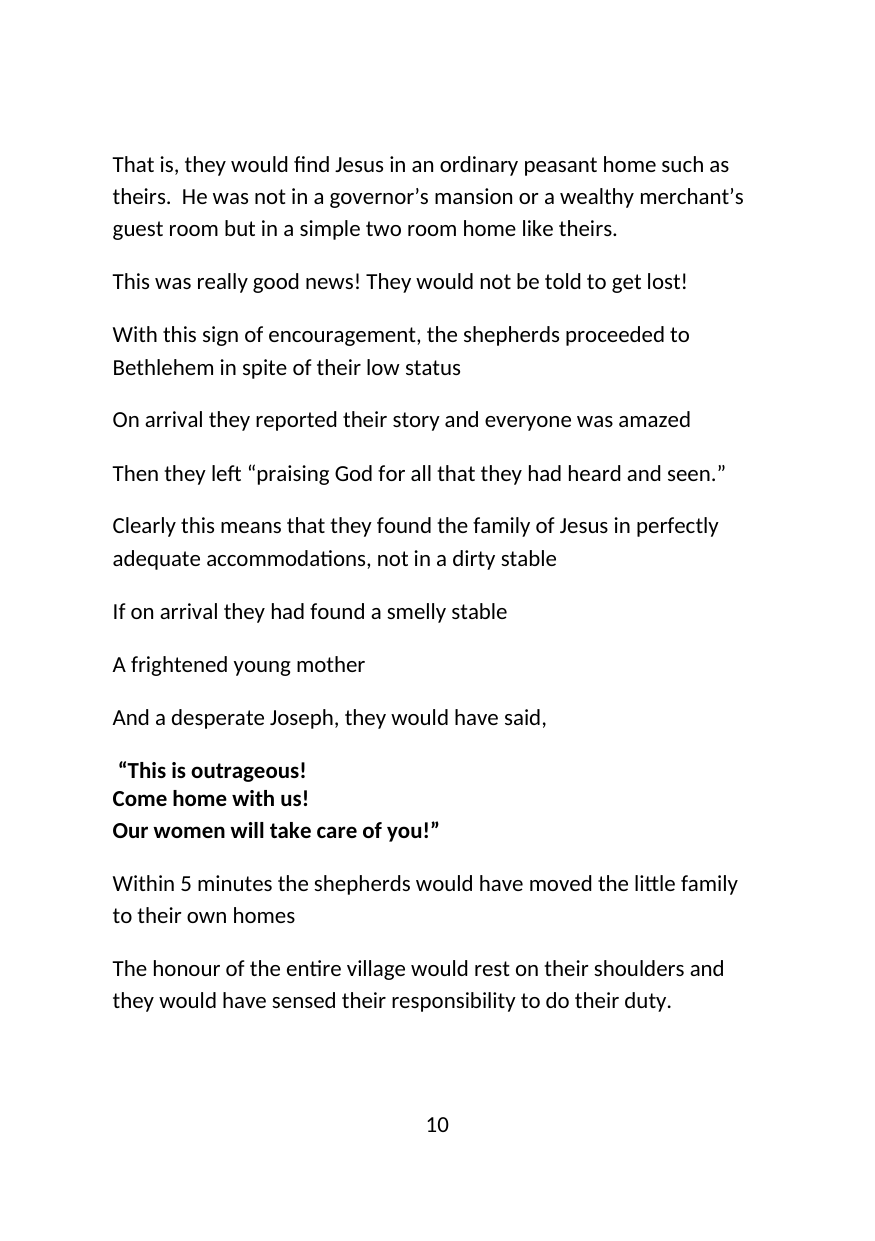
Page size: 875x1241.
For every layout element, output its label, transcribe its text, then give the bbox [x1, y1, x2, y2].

text Then they left “praising God for all that they had heard and seen.” [112, 459, 762, 487]
text And a desperate Joseph, they would have said, [112, 703, 762, 731]
text Come home with us! Our women will take care of you!” [112, 784, 762, 844]
text A frightened young mother [112, 650, 762, 678]
text That is, they would find Jesus in an ordinary peasant home such as theirs. He was not in a governor’s mansion or a wealthy merchant’s guest room but in a simple two room home like theirs. [112, 150, 762, 242]
text Clearly this means that they found the family of Jesus in perfectly adequate accommodations, not in a dirty stable [112, 512, 762, 572]
text On arrival they reported their story and everyone was amazed [112, 406, 762, 434]
text The honour of the entire village would rest on their shoulders and they would have sensed their responsibility to do their duty. [112, 954, 762, 1014]
text This was really good news! They would not be told to get lost! [112, 267, 762, 295]
text “This is outrageous! [112, 756, 762, 784]
text If on arrival they had found a smelly stable [112, 597, 762, 625]
text Within 5 minutes the shepherds would have moved the little family to their own homes [112, 869, 762, 929]
text With this sign of encouragement, the shepherds proceeded to Bethlehem in spite of their low status [112, 320, 762, 381]
